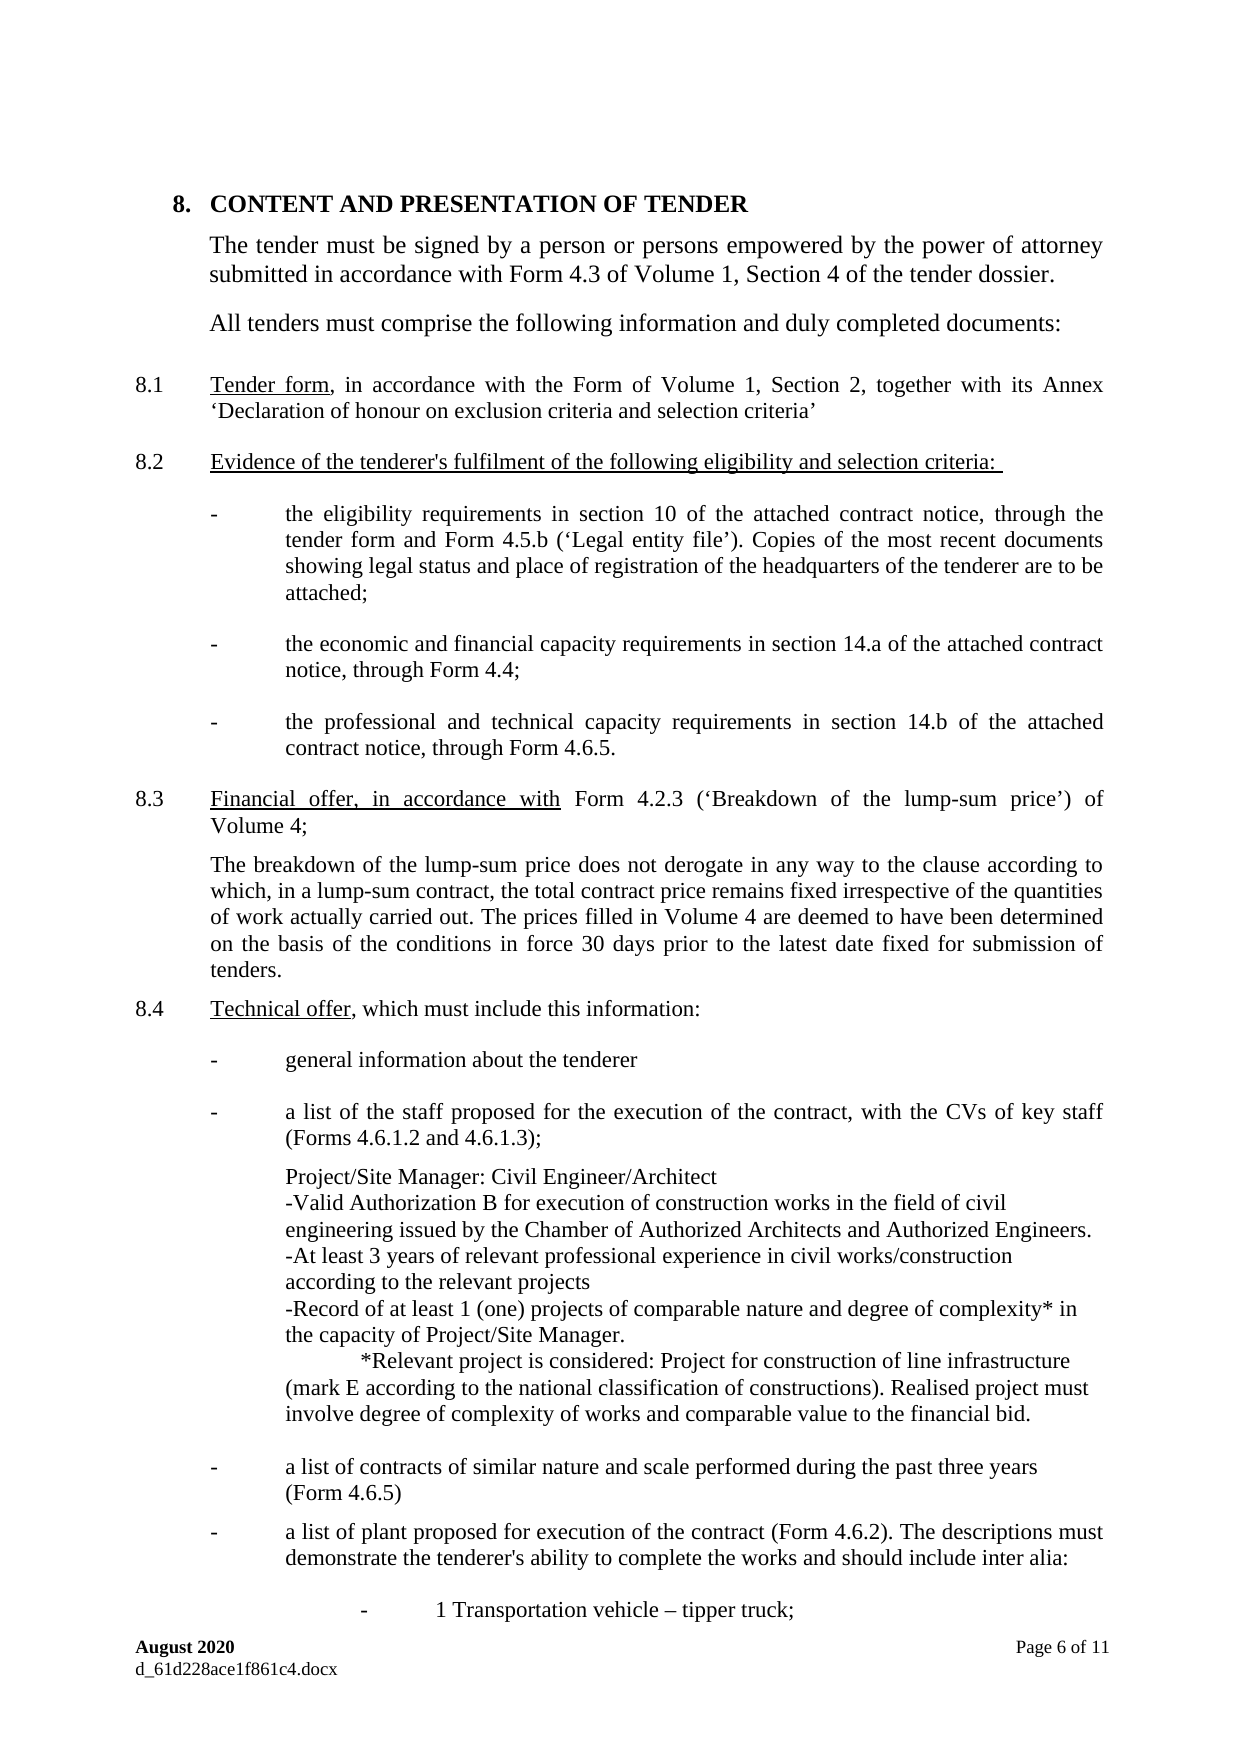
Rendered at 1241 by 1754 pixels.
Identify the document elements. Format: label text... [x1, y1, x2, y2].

text The tender must be signed by a person or persons empowered by the power of attorney submitted in accordance with Form 4.3 of Volume 1, Section 4 of the tender dossier. [209, 230, 1105, 288]
list CONTENT AND PRESENTATION OF TENDER [172, 189, 1105, 218]
subtitle - the economic and financial capacity requirements in section 14.a of the attached contract notice, through Form 4.4; [210, 630, 1105, 683]
text -At least 3 years of relevant professional experience in civil works/construction according to the relevant projects [285, 1242, 1105, 1295]
text -Record of at least 1 (one) projects of comparable nature and degree of complexity* in the capacity of Project/Site Manager. [285, 1295, 1105, 1347]
text All tenders must comprise the following information and duly completed documents: [209, 308, 1105, 337]
subtitle 8.2 Evidence of the tenderer's fulfilment of the following eligibility and selection criteria: [135, 448, 1105, 475]
text The breakdown of the lump-sum price does not derogate in any way to the clause according to which, in a lump-sum contract, the total contract price remains fixed irrespective of the quantities of work actually carried out. The prices filled in Volume 4 are deemed to have been determined on the basis of the conditions in force 30 days prior to the latest date fixed for submission of tenders. [210, 851, 1105, 982]
subtitle 8.4 Technical offer, which must include this information: [135, 995, 1105, 1021]
subtitle - the eligibility requirements in section 10 of the attached contract notice, through the tender form and Form 4.5.b (‘Legal entity file’). Copies of the most recent documents showing legal status and place of registration of the headquarters of the tenderer are to be attached; [210, 500, 1105, 605]
subtitle 8.3 Financial offer, in accordance with Form 4.2.3 (‘Breakdown of the lump-sum price’) of Volume 4; [135, 786, 1105, 838]
subtitle - general information about the tenderer [210, 1046, 1105, 1073]
text (Form 4.6.5) [210, 1479, 1105, 1506]
subtitle - 1 Transportation vehicle – tipper truck; [285, 1596, 1105, 1622]
subtitle - a list of plant proposed for execution of the contract (Form 4.6.2). The descriptions must demonstrate the tenderer's ability to complete the works and should include inter alia: [210, 1518, 1105, 1571]
subtitle 8.1 Tender form, in accordance with the Form of Volume 1, Section 2, together with its Annex ‘Declaration of honour on exclusion criteria and selection criteria’ [135, 371, 1105, 423]
text - a list of contracts of similar nature and scale performed during the past three years [135, 1453, 1105, 1479]
subtitle - the professional and technical capacity requirements in section 14.b of the attached contract notice, through Form 4.6.5. [210, 708, 1105, 761]
text *Relevant project is considered: Project for construction of line infrastructure (mark E according to the national classification of constructions). Realised project must involve degree of complexity of works and comparable value to the financial bid. [285, 1347, 1105, 1426]
text -Valid Authorization B for execution of construction works in the field of civil engineering issued by the Chamber of Authorized Architects and Authorized Engineers. [285, 1189, 1105, 1242]
subtitle - a list of the staff proposed for the execution of the contract, with the CVs of key staff (Forms 4.6.1.2 and 4.6.1.3); [210, 1098, 1105, 1150]
text Project/Site Manager: Civil Engineer/Architect [135, 1163, 1105, 1189]
